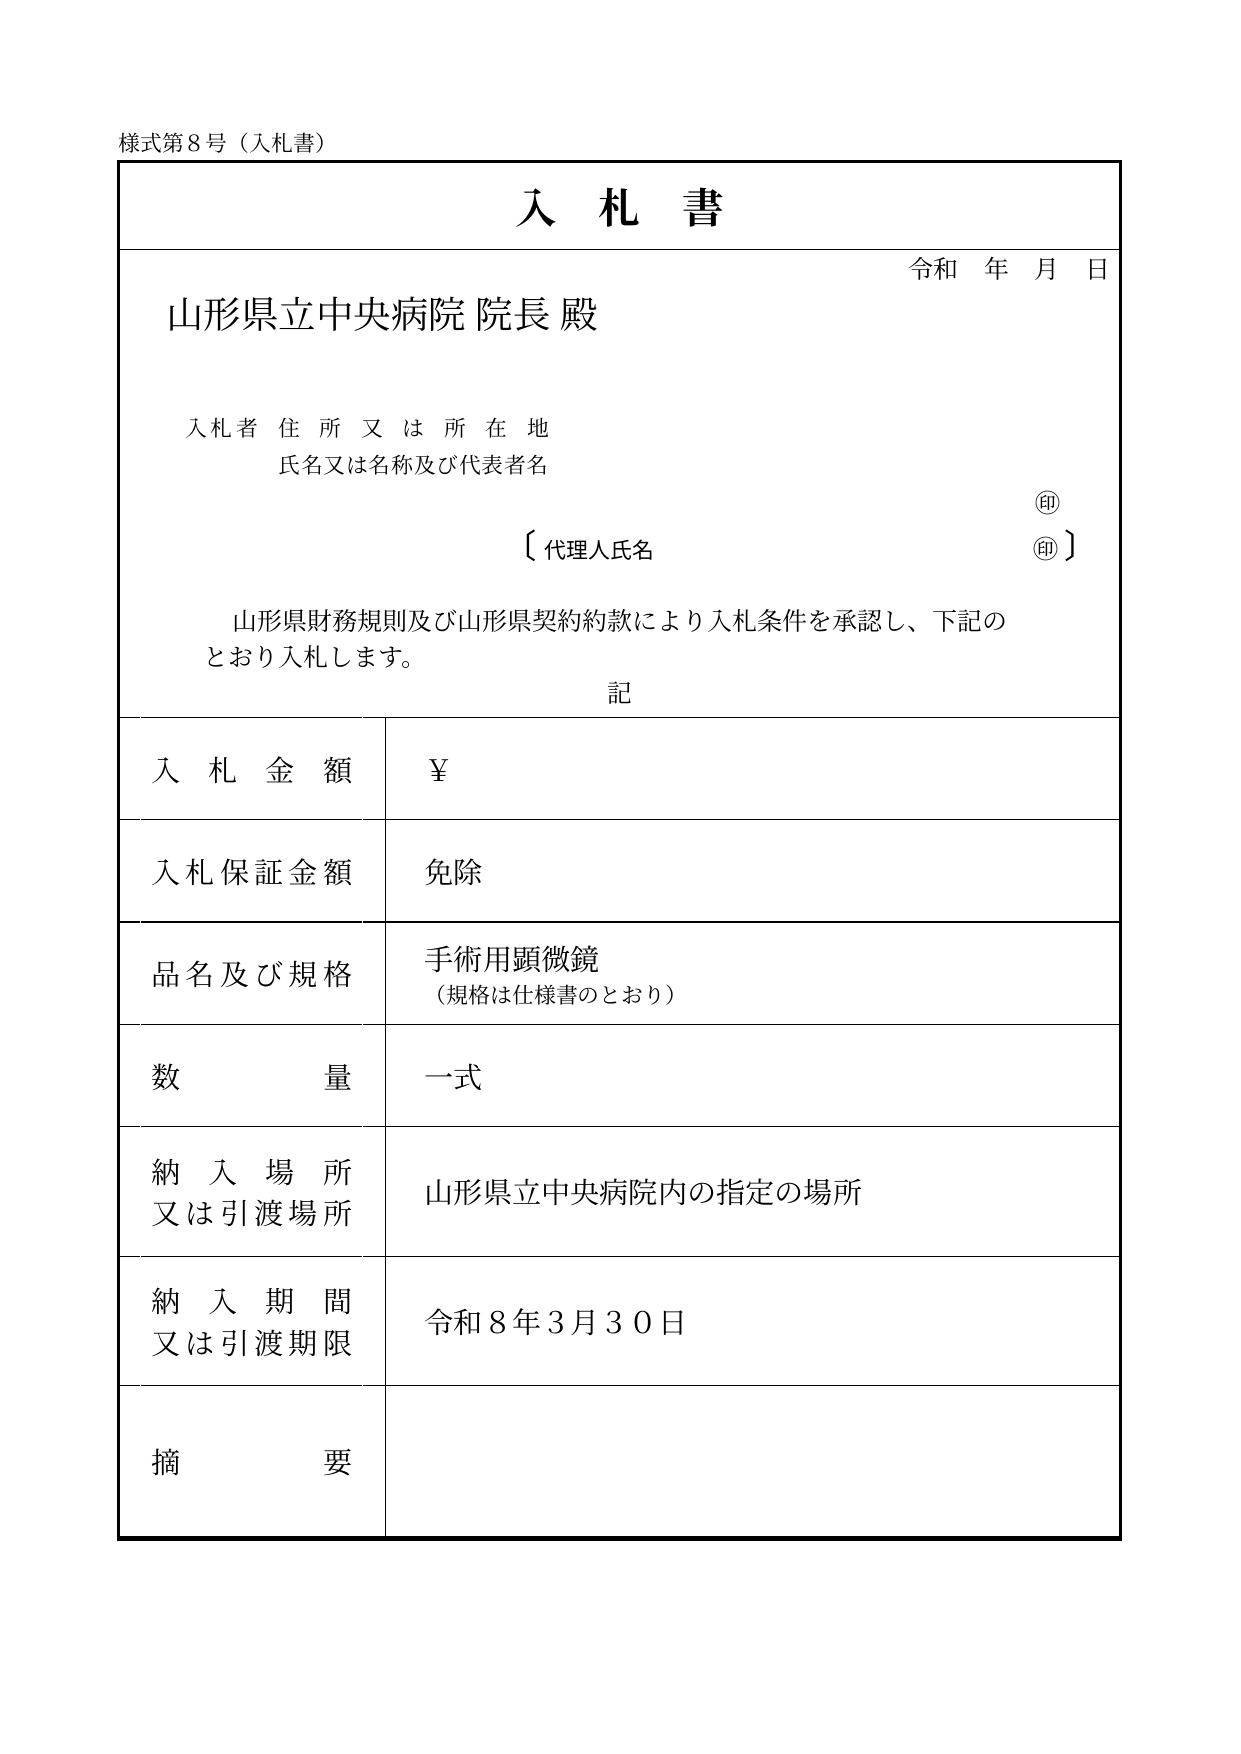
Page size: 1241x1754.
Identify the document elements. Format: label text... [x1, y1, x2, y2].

table_cell ￥ [386, 718, 1119, 819]
table_cell [120, 1025, 140, 1126]
table_cell [363, 1386, 385, 1536]
table_cell [363, 1127, 385, 1256]
table_cell 摘要 [141, 1386, 362, 1536]
table_cell [120, 718, 140, 819]
table_cell 品名及び規格 [141, 923, 362, 1024]
table_header 入 札 書 [120, 163, 1119, 249]
table_cell [363, 820, 385, 921]
table_cell [120, 1257, 140, 1385]
table_cell 納入場所 又は引渡場所 [141, 1127, 362, 1256]
table_cell [386, 1386, 1119, 1536]
table_cell [363, 718, 385, 819]
table_cell [120, 820, 140, 921]
table_cell 手術用顕微鏡 （規格は仕様書のとおり） [386, 923, 1119, 1024]
table_cell [363, 923, 385, 1024]
table_cell 山形県立中央病院内の指定の場所 [386, 1127, 1119, 1256]
table_cell 入札金額 [141, 718, 362, 819]
table_cell ㊞ 〔 代理人氏名 ㊞ 〕 山形県財務規則及び山形県契約約款により入札条件を承認し、下記の とおり入札します。 記 [120, 484, 1119, 717]
table_cell 一式 [386, 1025, 1119, 1126]
table_cell 数量 [141, 1025, 362, 1126]
table_cell [363, 1025, 385, 1126]
table_cell 入札保証金額 [141, 820, 362, 921]
table_cell [120, 1127, 140, 1256]
table_cell [363, 1257, 385, 1385]
table_cell 令和 年 月 日 山形県立中央病院 院長 殿 [120, 250, 1119, 482]
table_cell 令和８年３月３０日 [386, 1257, 1119, 1385]
text 様式第８号（入札書） [118, 118, 1122, 160]
table_cell 納入期間 又は引渡期限 [141, 1257, 362, 1385]
table_cell [120, 1386, 140, 1536]
table_cell 免除 [386, 820, 1119, 921]
table_cell [120, 923, 140, 1024]
